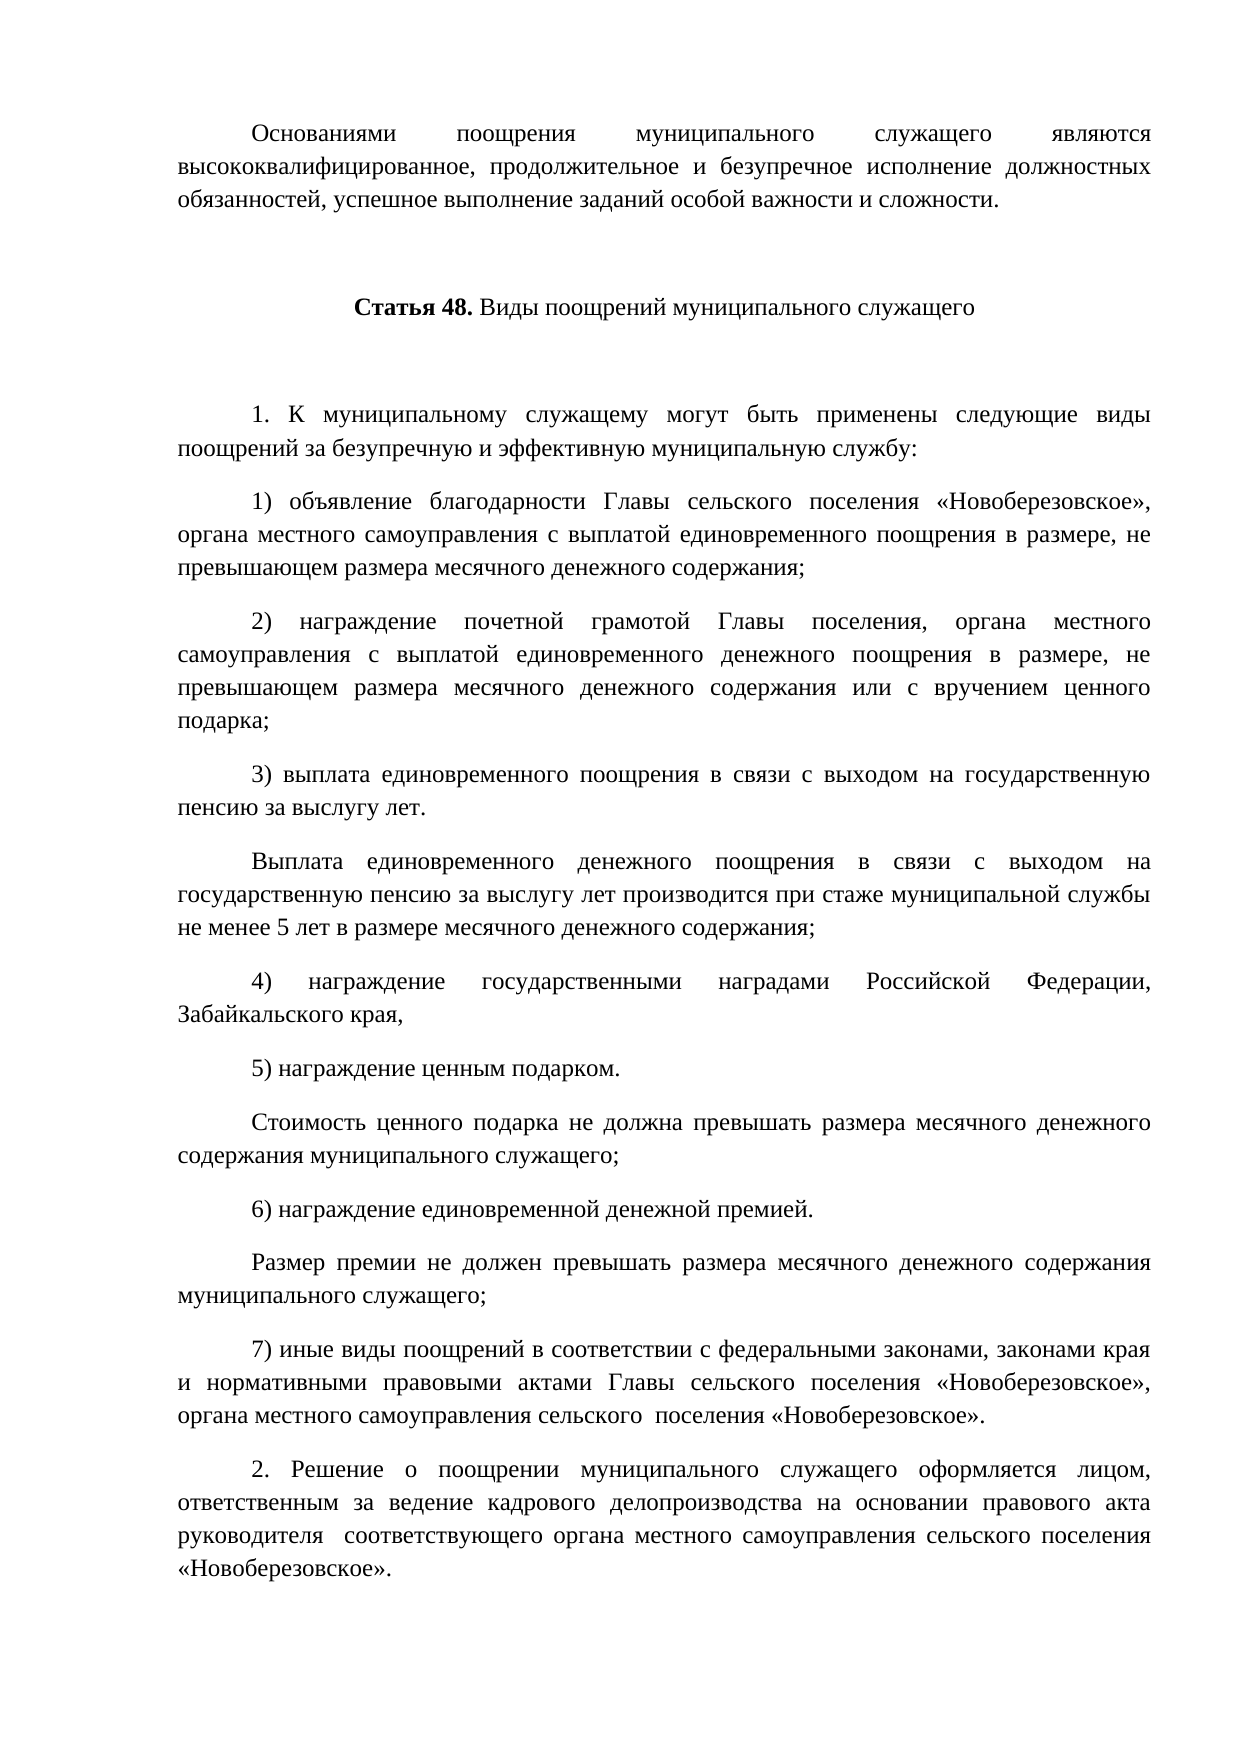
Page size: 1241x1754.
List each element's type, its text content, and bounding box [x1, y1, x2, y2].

text 5) награждение ценным подарком. [177, 1053, 1152, 1082]
text 6) награждение единовременной денежной премией. [177, 1194, 1152, 1222]
text Стоимость ценного подарка не должна превышать размера месячного денежного содержания муниципального служащего; [177, 1107, 1152, 1168]
text 4) награждение государственными наградами Российской Федерации, Забайкальского края, [177, 966, 1152, 1028]
text Статья 48. Виды поощрений муниципального служащего [177, 292, 1152, 321]
text 3) выплата единовременного поощрения в связи с выходом на государственную пенсию за выслугу лет. [177, 759, 1152, 821]
text 2. Решение о поощрении муниципального служащего оформляется лицом, ответственным за ведение кадрового делопроизводства на основании правового акта руководителя соответствующего органа местного самоуправления сельского поселения «Новоберезовское». [177, 1454, 1152, 1582]
text 1. К муниципальному служащему могут быть применены следующие виды поощрений за безупречную и эффективную муниципальную службу: [177, 399, 1152, 461]
text 2) награждение почетной грамотой Главы поселения, органа местного самоуправления с выплатой единовременного денежного поощрения в размере, не превышающем размера месячного денежного содержания или с вручением ценного подарка; [177, 606, 1152, 734]
text Выплата единовременного денежного поощрения в связи с выходом на государственную пенсию за выслугу лет производится при стаже муниципальной службы не менее 5 лет в размере месячного денежного содержания; [177, 846, 1152, 941]
text 1) объявление благодарности Главы сельского поселения «Новоберезовское», органа местного самоуправления с выплатой единовременного поощрения в размере, не превышающем размера месячного денежного содержания; [177, 486, 1152, 581]
text Основаниями поощрения муниципального служащего являются высококвалифицированное, продолжительное и безупречное исполнение должностных обязанностей, успешное выполнение заданий особой важности и сложности. [177, 118, 1152, 213]
text 7) иные виды поощрений в соответствии с федеральными законами, законами края и нормативными правовыми актами Главы сельского поселения «Новоберезовское», органа местного самоуправления сельского поселения «Новоберезовское». [177, 1334, 1152, 1429]
text Размер премии не должен превышать размера месячного денежного содержания муниципального служащего; [177, 1247, 1152, 1309]
